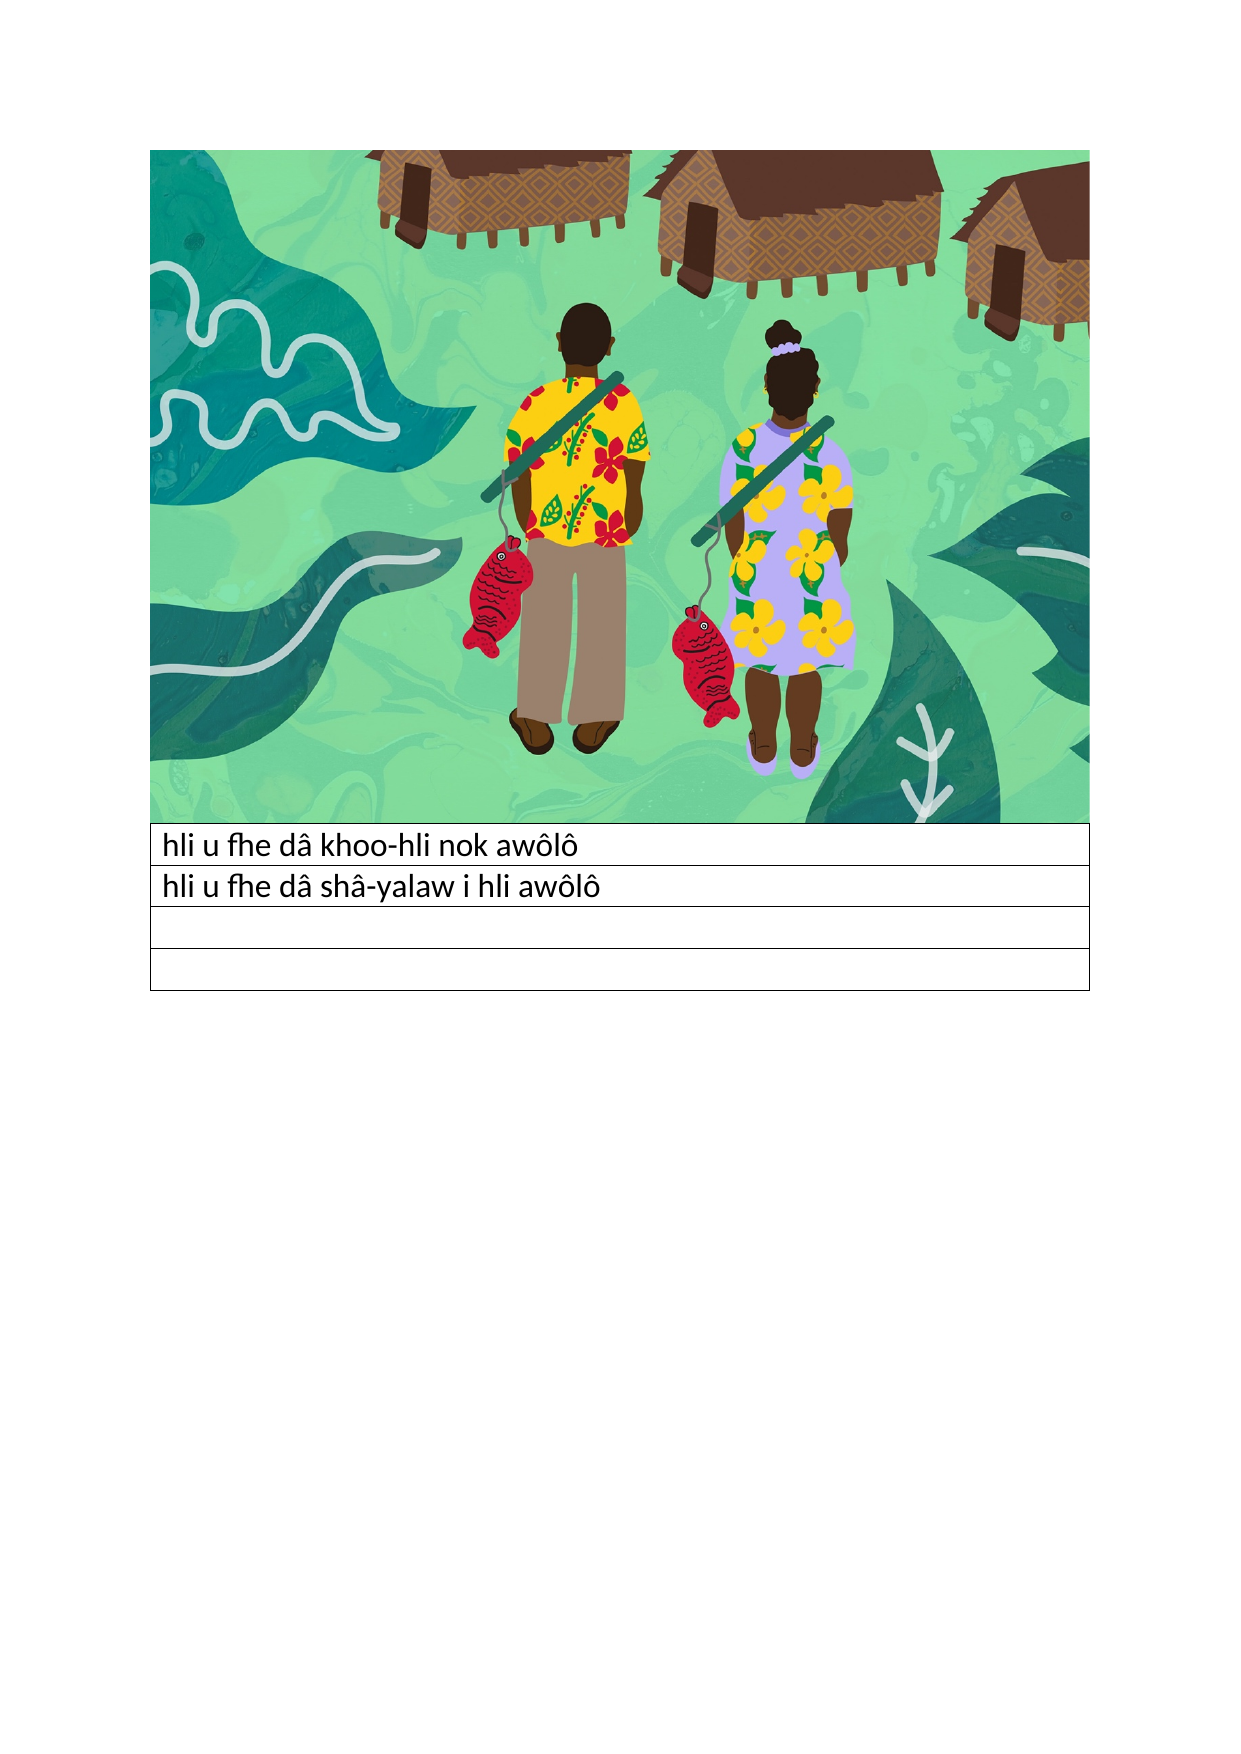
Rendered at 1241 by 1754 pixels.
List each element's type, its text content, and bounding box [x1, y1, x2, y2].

table_cell hli u fhe dâ shâ-yalaw i hli awôlô [151, 866, 1089, 906]
table_cell [151, 949, 1089, 990]
table_header hli u fhe dâ khoo-hli nok awôlô [151, 824, 1089, 864]
table_cell [151, 907, 1089, 948]
picture [150, 150, 1090, 823]
